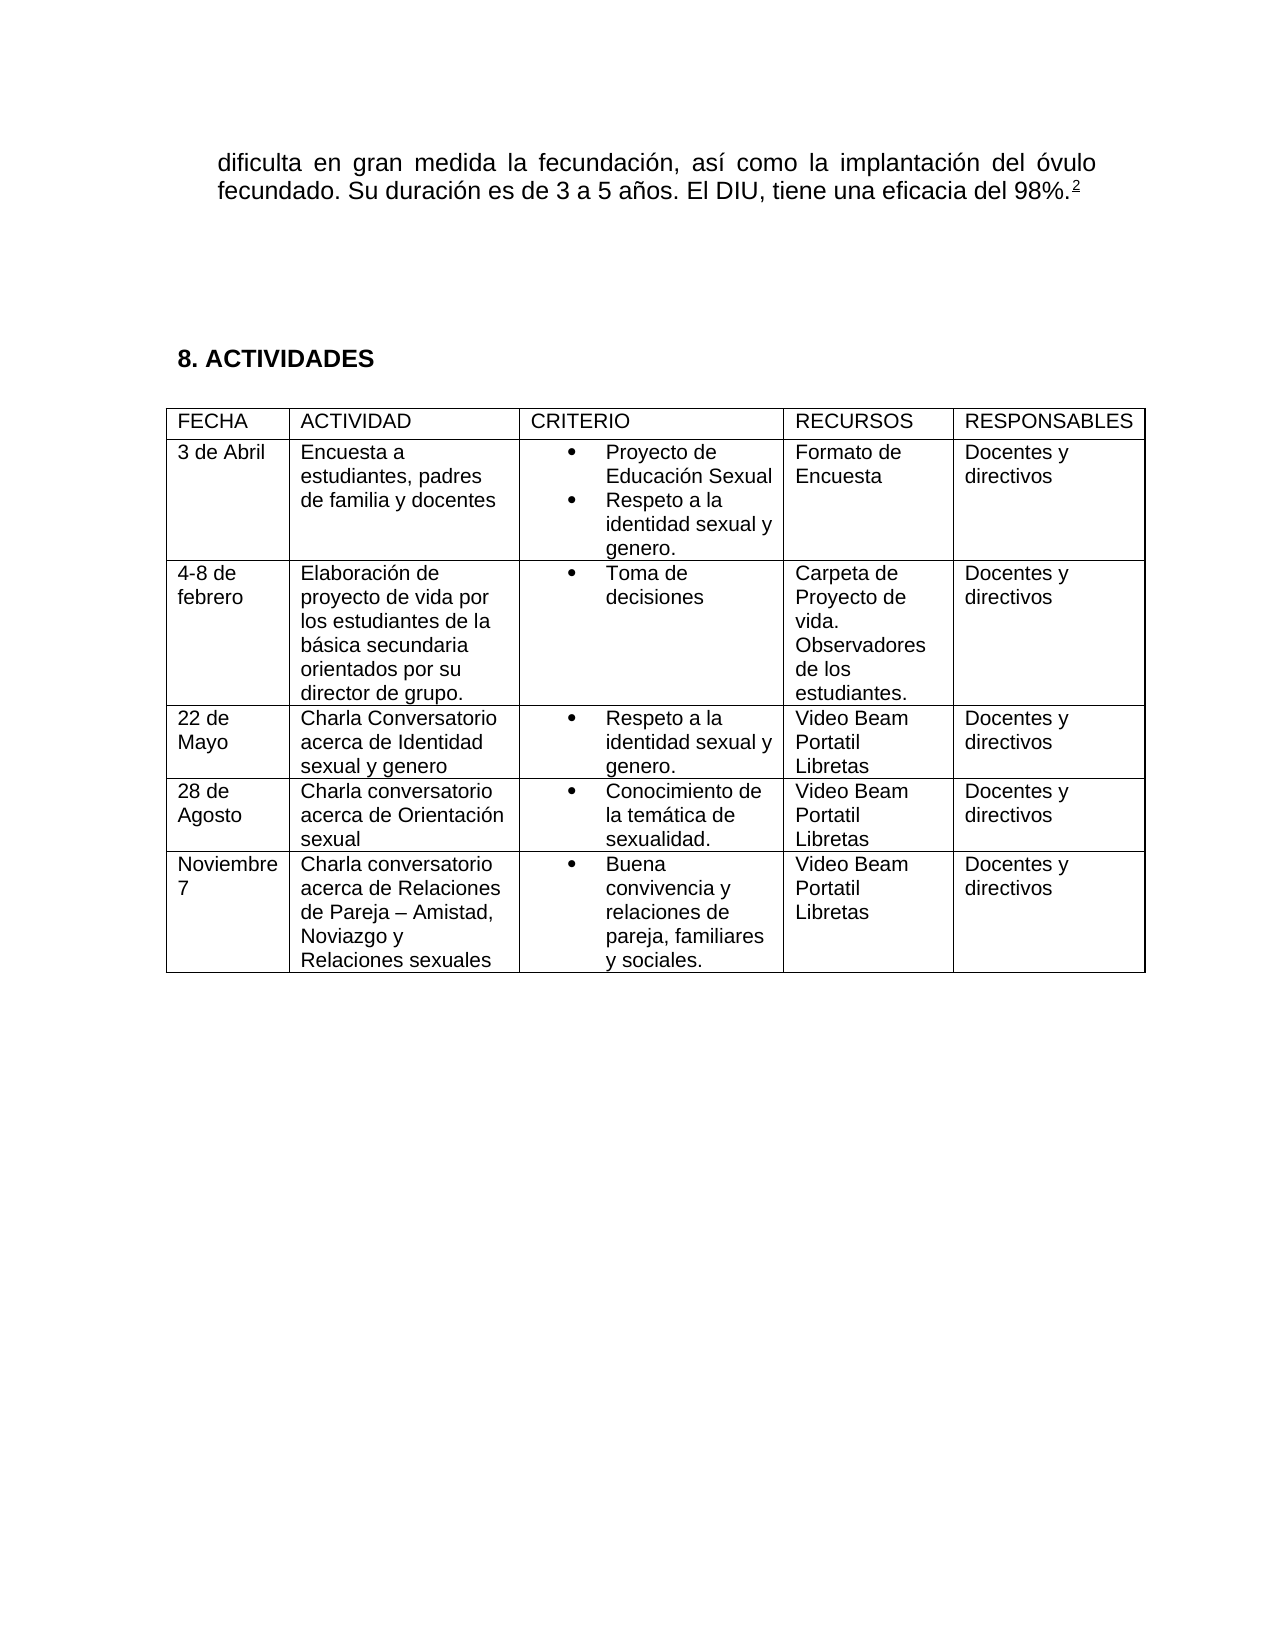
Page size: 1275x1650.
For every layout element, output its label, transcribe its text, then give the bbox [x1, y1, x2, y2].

table_cell Docentes y directivos [954, 779, 1144, 851]
table_cell Elaboración de proyecto de vida por los estudiantes de la básica secundaria orientados por su director de grupo. [290, 561, 519, 704]
table_cell 3 de Abril [167, 440, 289, 560]
table_cell Formato de Encuesta [784, 440, 953, 560]
table_header ACTIVIDAD [290, 409, 519, 439]
table_cell Toma de decisiones [520, 561, 783, 704]
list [180, 148, 1098, 205]
table_cell Noviembre 7 [167, 852, 289, 972]
table_header CRITERIO [520, 409, 783, 439]
table_cell Docentes y directivos [954, 852, 1144, 972]
table_header RESPONSABLES [954, 409, 1144, 439]
text 8. ACTIVIDADES [177, 344, 1098, 373]
table_cell Carpeta de Proyecto de vida. Observadores de los estudiantes. [784, 561, 953, 704]
table_cell 4-8 de febrero [167, 561, 289, 704]
table_cell Docentes y directivos [954, 561, 1144, 704]
table_cell Video Beam Portatil Libretas [784, 706, 953, 778]
table_cell Respeto a la identidad sexual y genero. [520, 706, 783, 778]
table_cell 22 de Mayo [167, 706, 289, 778]
table_cell Charla conversatorio acerca de Orientación sexual [290, 779, 519, 851]
table_cell Buena convivencia y relaciones de pareja, familiares y sociales. [520, 852, 783, 972]
table_cell Video Beam Portatil Libretas [784, 779, 953, 851]
table_cell 28 de Agosto [167, 779, 289, 851]
table_cell Charla Conversatorio acerca de Identidad sexual y genero [290, 706, 519, 778]
table_cell Docentes y directivos [954, 706, 1144, 778]
table_cell Conocimiento de la temática de sexualidad. [520, 779, 783, 851]
table_cell Docentes y directivos [954, 440, 1144, 560]
table_header FECHA [167, 409, 289, 439]
table_cell Proyecto de Educación Sexual Respeto a la identidad sexual y genero. [520, 440, 783, 560]
table_cell Charla conversatorio acerca de Relaciones de Pareja – Amistad, Noviazgo y Relaciones sexuales [290, 852, 519, 972]
table_cell Encuesta a estudiantes, padres de familia y docentes [290, 440, 519, 560]
table_header RECURSOS [784, 409, 953, 439]
table_cell Video Beam Portatil Libretas [784, 852, 953, 972]
